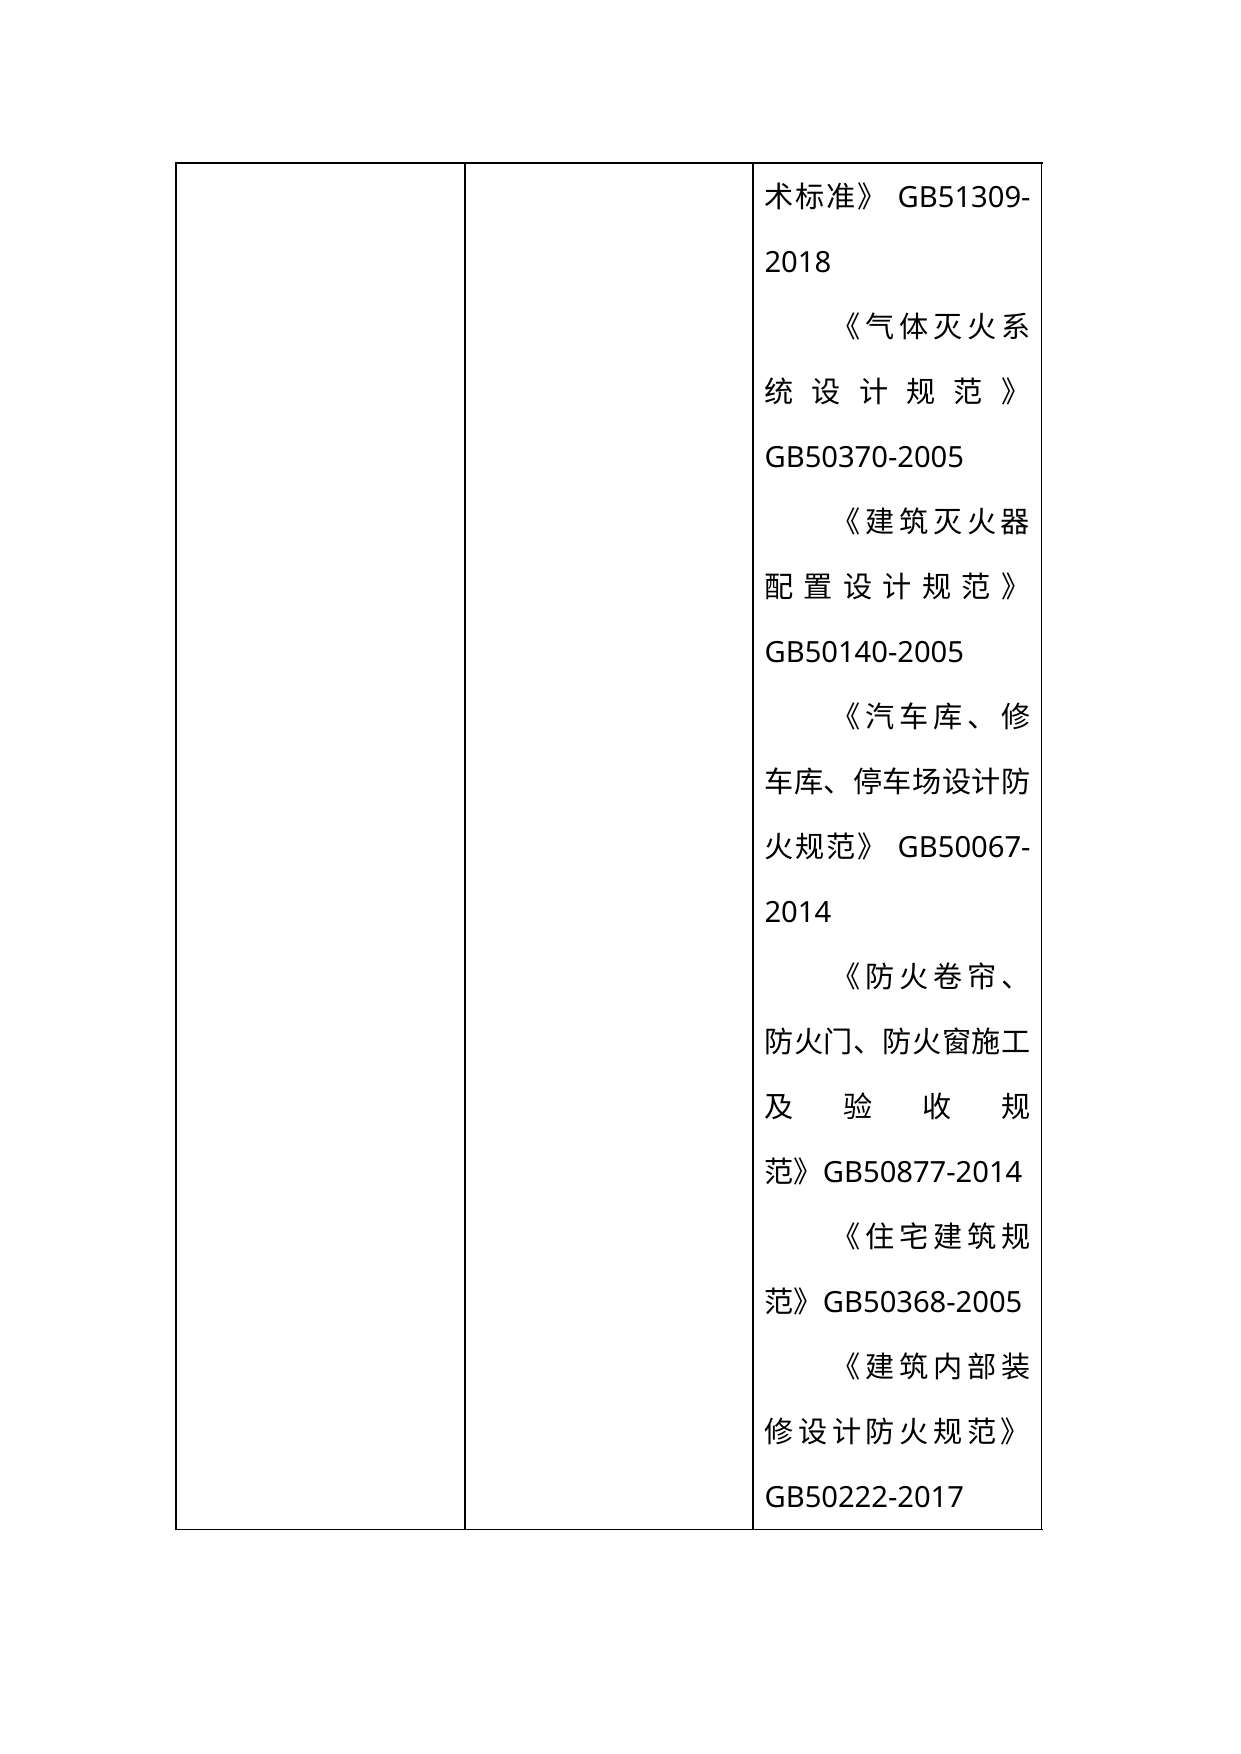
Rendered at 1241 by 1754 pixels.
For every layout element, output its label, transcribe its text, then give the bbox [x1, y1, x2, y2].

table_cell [754, 164, 1041, 1528]
table_cell 1 [466, 164, 752, 1528]
table_cell [177, 164, 464, 1528]
